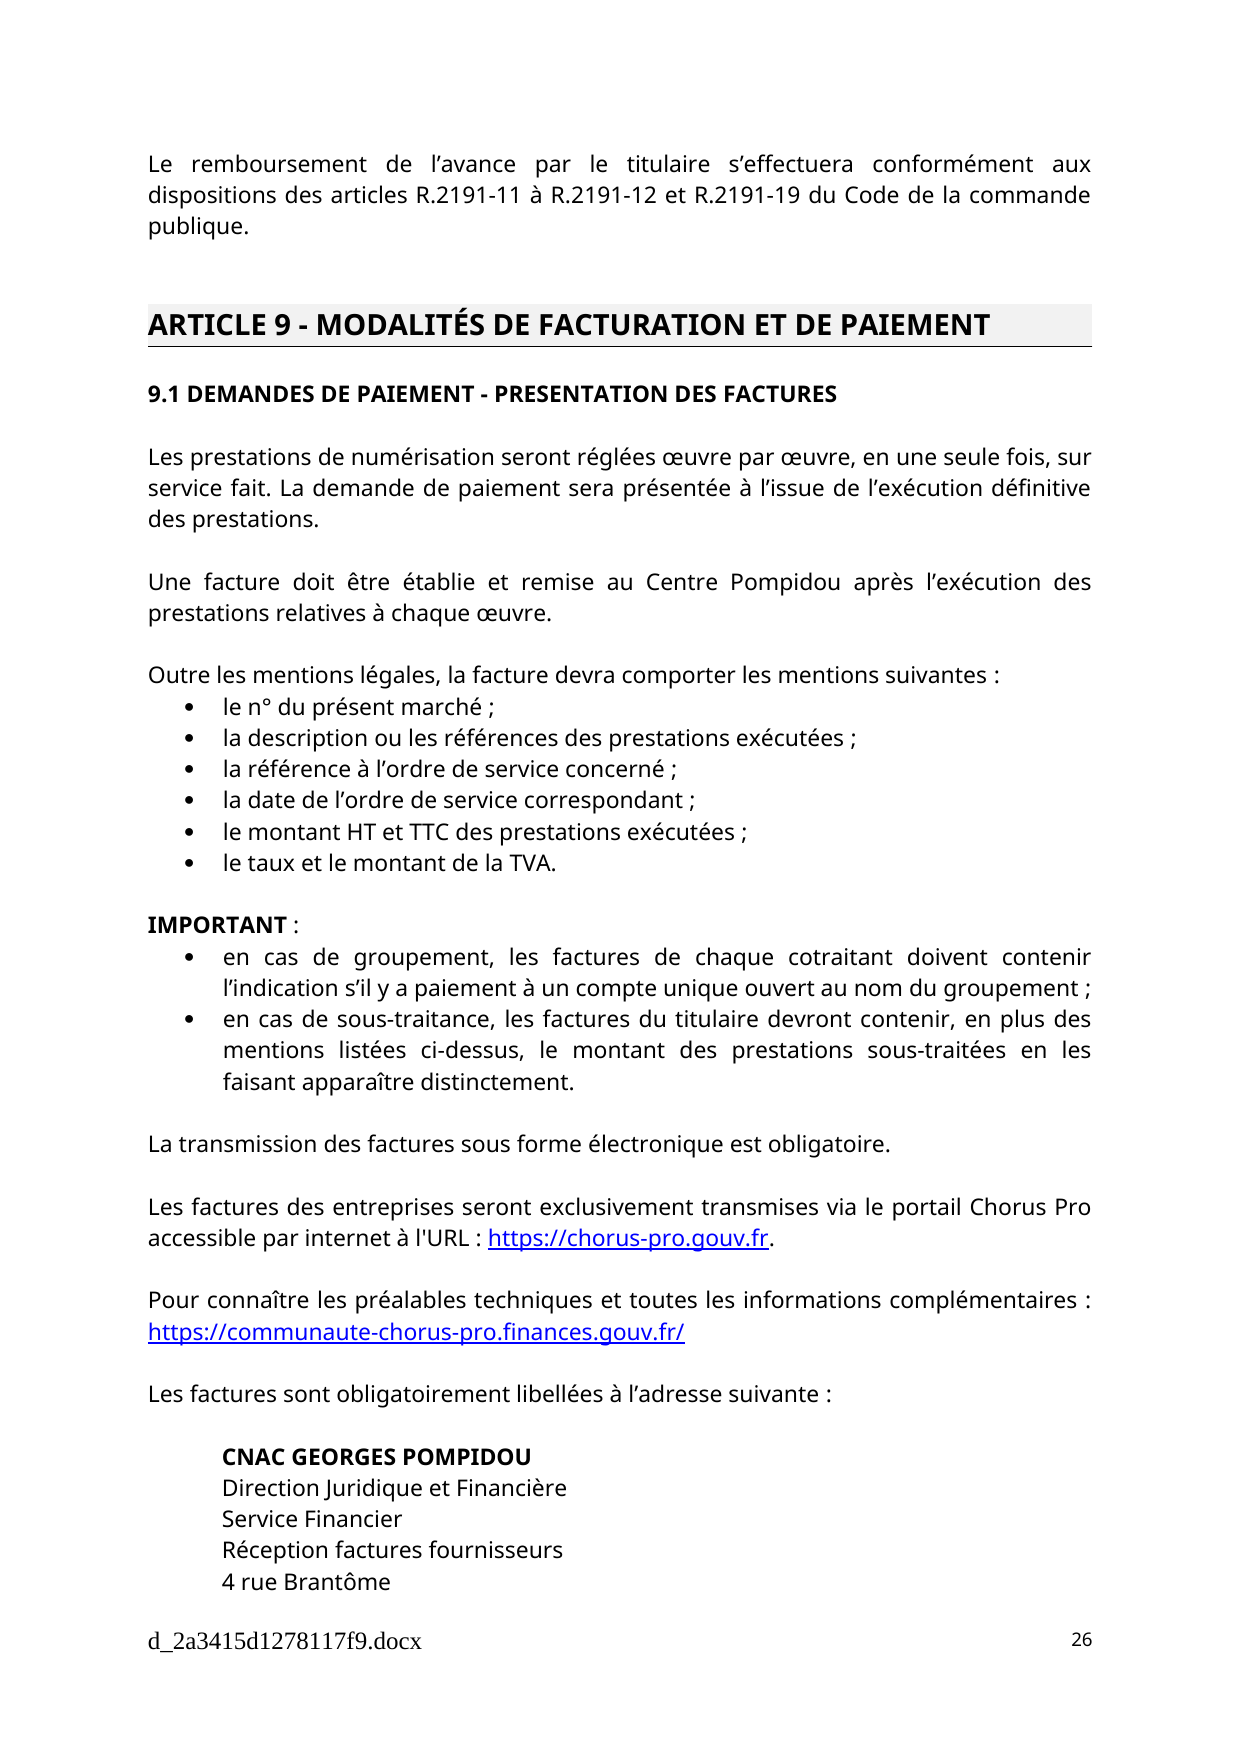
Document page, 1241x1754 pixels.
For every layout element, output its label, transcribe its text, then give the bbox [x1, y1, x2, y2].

text Outre les mentions légales, la facture devra comporter les mentions suivantes : [148, 659, 1092, 691]
text Service Financier [222, 1503, 1092, 1534]
list la référence à l’ordre de service concerné ; [185, 753, 1092, 784]
text Direction Juridique et Financière [222, 1472, 1092, 1503]
text Les factures sont obligatoirement libellées à l’adresse suivante : [148, 1378, 1092, 1409]
subtitle 9.1 DEMANDES DE PAIEMENT - PRESENTATION DES FACTURES [148, 378, 1092, 409]
text Une facture doit être établie et remise au Centre Pompidou après l’exécution des prestations relatives à chaque œuvre. [148, 566, 1092, 628]
text IMPORTANT : [148, 909, 1092, 941]
list le n° du présent marché ; [185, 691, 1092, 722]
text Les prestations de numérisation seront réglées œuvre par œuvre, en une seule fois, sur service fait. La demande de paiement sera présentée à l’issue de l’exécution définitive des prestations. [148, 441, 1092, 534]
list la description ou les références des prestations exécutées ; [185, 722, 1092, 753]
list le montant HT et TTC des prestations exécutées ; [185, 816, 1092, 847]
subtitle ARTICLE 9 - MODALITéS DE FACTURATION ET DE PAIEMENT [148, 304, 1092, 346]
text Le remboursement de l’avance par le titulaire s’effectuera conformément aux dispositions des articles R.2191-11 à R.2191-12 et R.2191-19 du Code de la commande publique. [148, 148, 1092, 241]
text Pour connaître les préalables techniques et toutes les informations complémentaires : https://communaute-chorus-pro.finances.gouv.fr/ [148, 1284, 1092, 1347]
text CNAC GEORGES POMPIDOU [222, 1441, 1092, 1472]
text La transmission des factures sous forme électronique est obligatoire. [148, 1128, 1092, 1159]
list en cas de sous-traitance, les factures du titulaire devront contenir, en plus des mentions listées ci-dessus, le montant des prestations sous-traitées en les faisant apparaître distinctement. [185, 1003, 1092, 1097]
list en cas de groupement, les factures de chaque cotraitant doivent contenir l’indication s’il y a paiement à un compte unique ouvert au nom du groupement ; [185, 941, 1092, 1003]
text Réception factures fournisseurs [222, 1534, 1092, 1566]
list la date de l’ordre de service correspondant ; [185, 784, 1092, 816]
text Les factures des entreprises seront exclusivement transmises via le portail Chorus Pro accessible par internet à l'URL : https://chorus-pro.gouv.fr. [148, 1191, 1092, 1253]
list le taux et le montant de la TVA. [185, 847, 1092, 878]
text 4 rue Brantôme [222, 1566, 1092, 1597]
